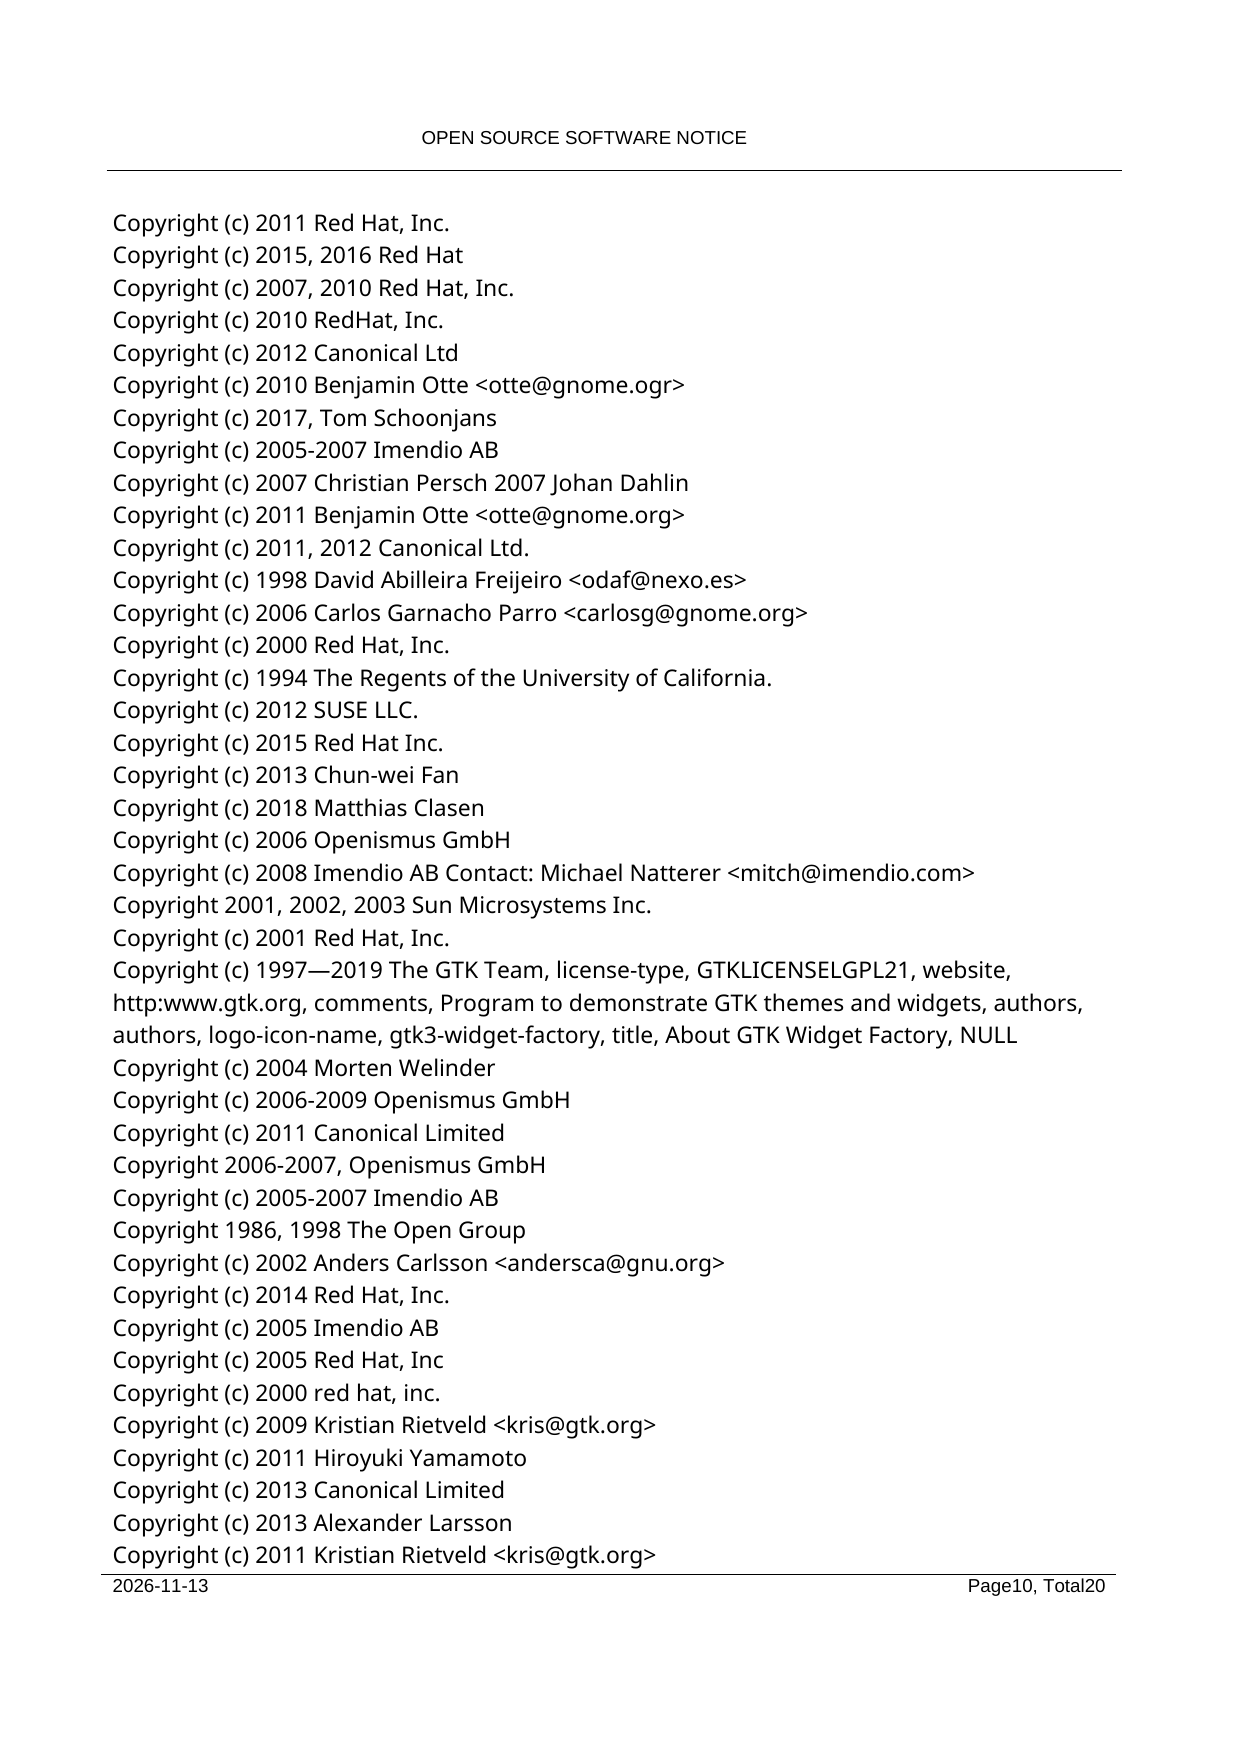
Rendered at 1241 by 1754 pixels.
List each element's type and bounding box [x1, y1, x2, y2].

text [112, 206, 1128, 1571]
